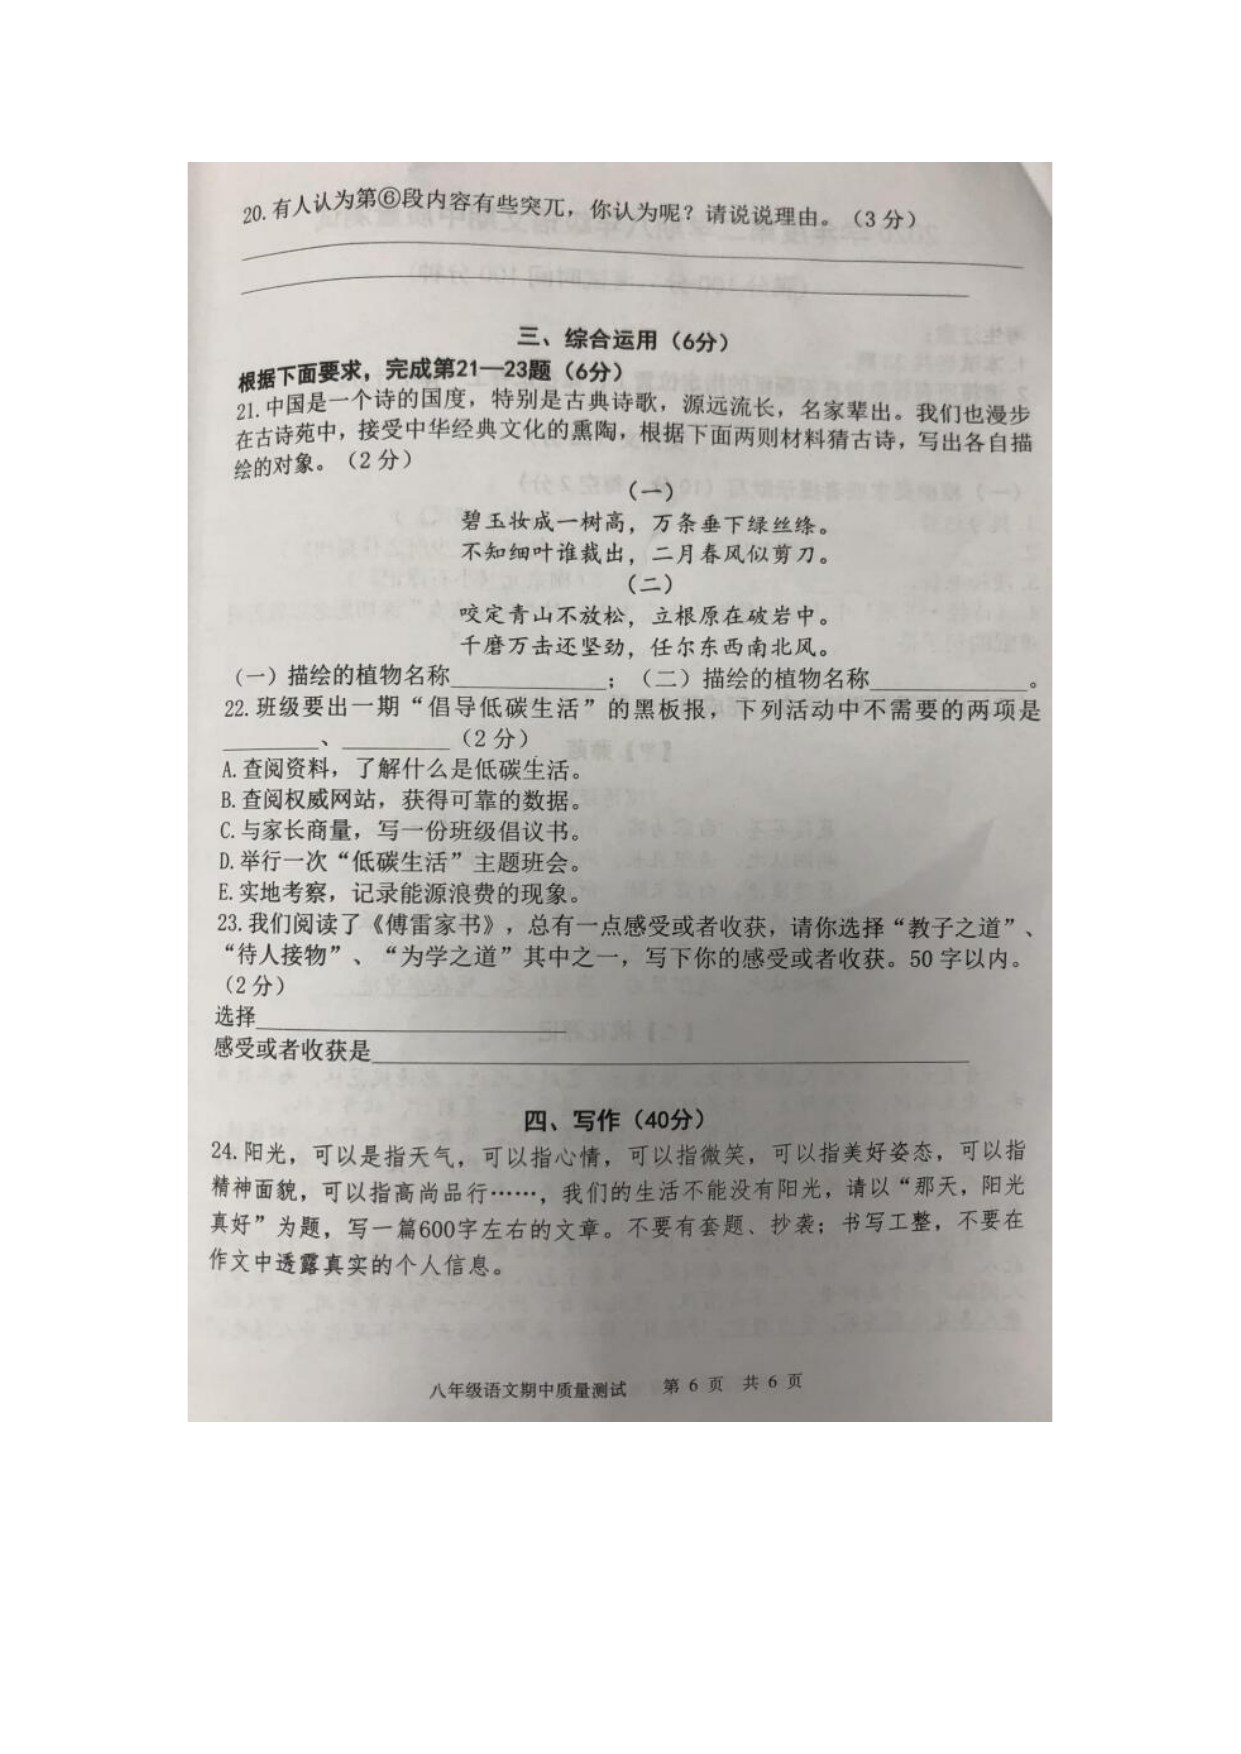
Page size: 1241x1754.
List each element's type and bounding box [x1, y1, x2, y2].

picture [187, 162, 1053, 1422]
